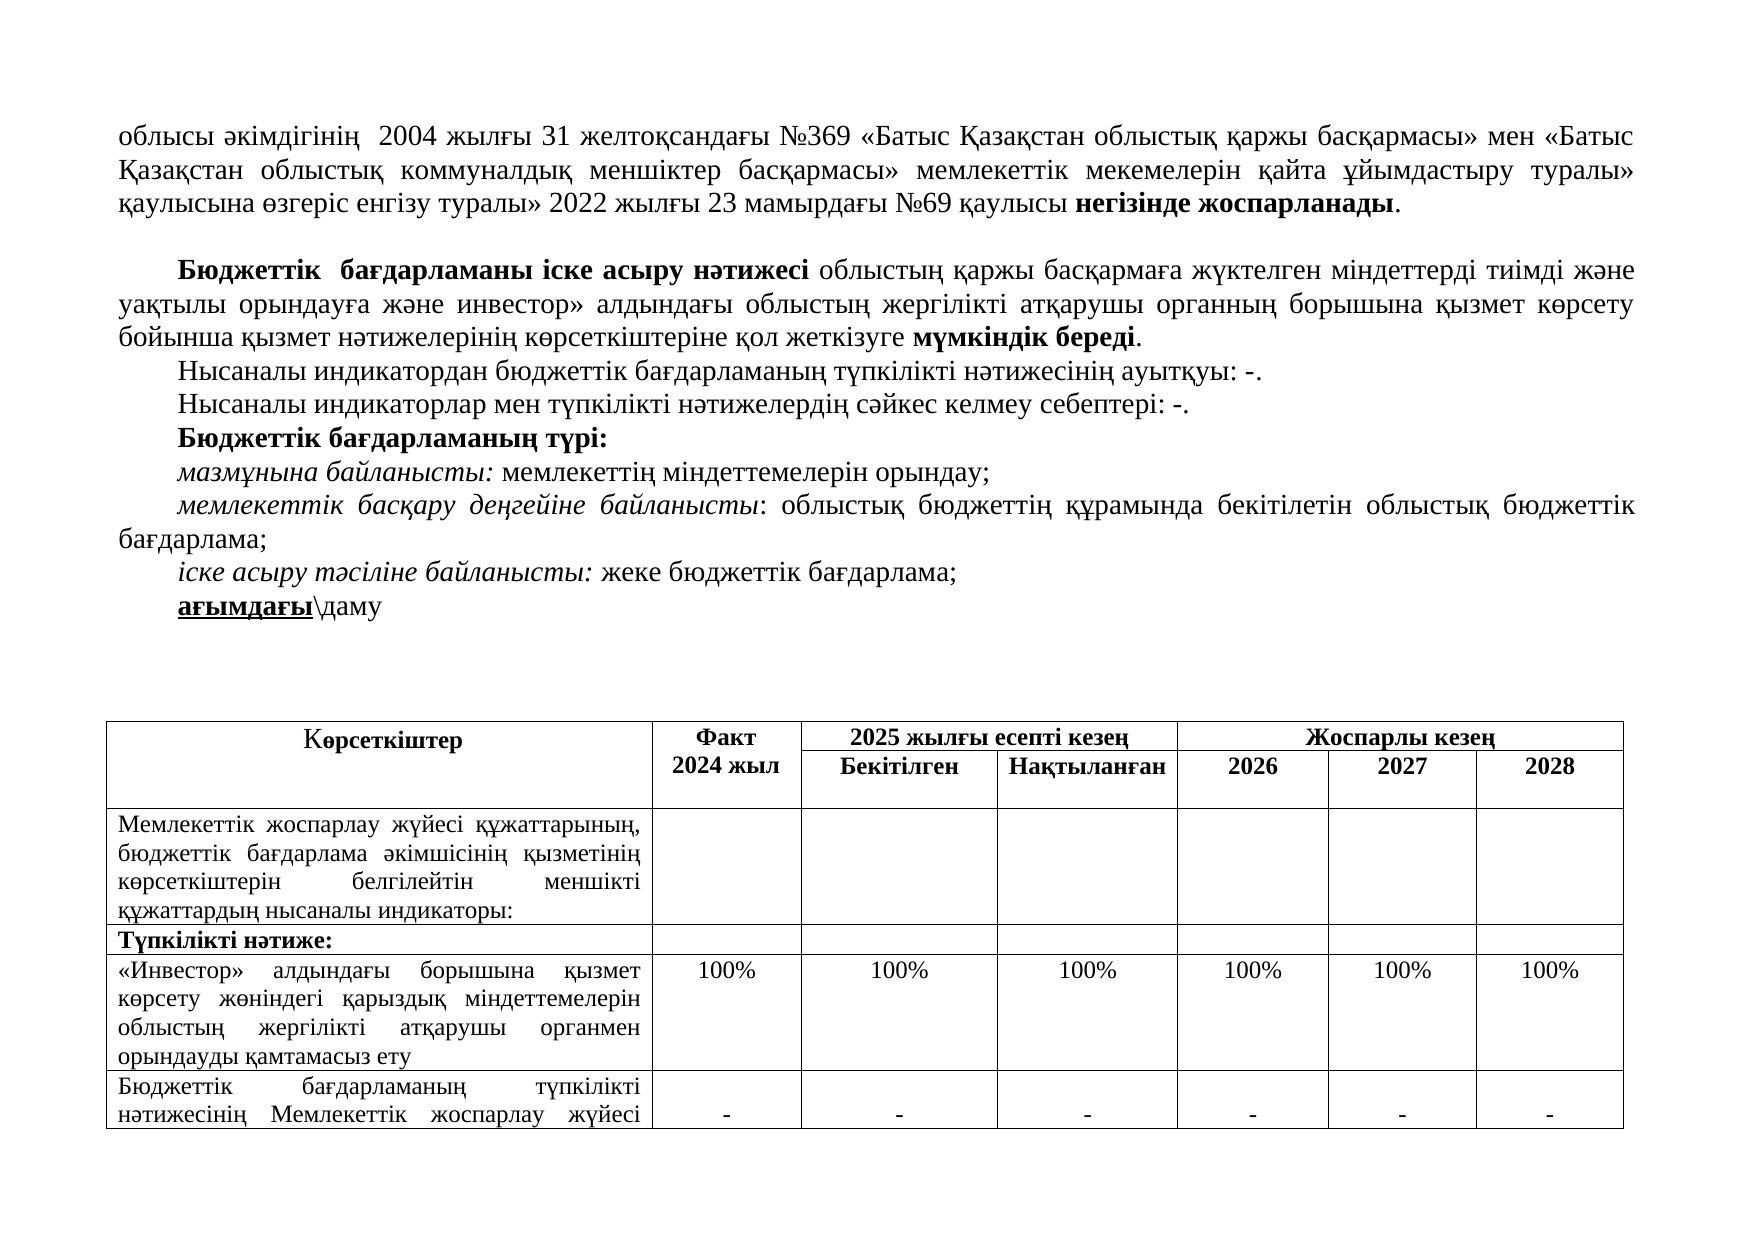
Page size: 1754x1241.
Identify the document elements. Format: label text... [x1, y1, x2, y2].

table_cell Мемлекеттік жоспарлау жүйесі құжаттарының, бюджеттік бағдарлама әкімшісінің қызметінің көрсеткіштерін белгілейтін меншікті құжаттардың нысаналы индикаторы: [107, 809, 652, 924]
table_cell 100% [802, 955, 997, 1070]
text мемлекеттік басқару деңгейіне байланысты: облыстық бюджеттің құрамында бекітілетін облыстық бюджеттік бағдарлама; [118, 487, 1636, 554]
table_cell 100% [1178, 955, 1328, 1070]
table_cell [1477, 809, 1623, 924]
table_cell - [653, 1071, 801, 1128]
table_cell Бекітілген [802, 751, 997, 808]
text мазмұнына байланысты: мемлекеттің міндеттемелерін орындау; [118, 454, 1636, 487]
text Нысаналы индикатордан бюджеттік бағдарламаның түпкілікті нәтижесінің ауытқуы: -. [118, 353, 1636, 387]
table_cell - [802, 1071, 997, 1128]
text Нысаналы индикаторлар мен түпкілікті нәтижелердің сәйкес келмеу себептері: -. [118, 387, 1636, 420]
table_cell [653, 809, 801, 924]
table_cell 100% [1329, 955, 1476, 1070]
text Бюджеттік бағдарламаның түрі: [118, 420, 1636, 454]
table_header 2025 жылғы есепті кезең [802, 722, 1177, 750]
table_cell 2027 [1329, 751, 1476, 808]
table_cell [998, 925, 1177, 954]
table_cell 100% [653, 955, 801, 1070]
table_cell Нақтыланған [998, 751, 1177, 808]
table_cell [1178, 925, 1328, 954]
table_cell - [998, 1071, 1177, 1128]
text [118, 118, 1636, 219]
table_header Факт 2024 жыл [653, 722, 801, 808]
table_cell - [1178, 1071, 1328, 1128]
text Бюджеттік бағдарламаны іске асыру нәтижесі облыстың қаржы басқармаға жүктелген міндеттерді тиімді және уақтылы орындауға және инвестор» алдындағы облыстың жергiлiктi атқарушы органның борышына қызмет көрсету бойынша қызмет нәтижелерінің көрсеткіштеріне қол жеткізуге мүмкіндік береді. [118, 252, 1636, 353]
table_cell [1477, 925, 1623, 954]
table_cell [802, 925, 997, 954]
table_cell Түпкілікті нәтиже: [107, 925, 652, 954]
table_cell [107, 1071, 652, 1128]
table_cell [802, 809, 997, 924]
table_cell 100% [998, 955, 1177, 1070]
text ағымдағы\даму [118, 588, 1636, 686]
table_cell [1329, 925, 1476, 954]
text іске асыру тәсіліне байланысты: жеке бюджеттік бағдарлама; [118, 554, 1636, 588]
table_cell [653, 925, 801, 954]
table_cell - [1477, 1071, 1623, 1128]
table_cell [998, 809, 1177, 924]
table_cell [1178, 809, 1328, 924]
table_cell [1329, 809, 1476, 924]
table_cell - [1329, 1071, 1476, 1128]
table_cell 100% [1477, 955, 1623, 1070]
table_header Көрсеткіштер [107, 722, 652, 808]
table_cell 2026 [1178, 751, 1328, 808]
table_header Жоспарлы кезең [1178, 722, 1623, 750]
table_cell «Инвестор» алдындағы борышына қызмет көрсету жөніндегі қарыздық міндеттемелерін облыстың жергілікті атқарушы органмен орындауды қамтамасыз ету [107, 955, 652, 1070]
table_cell 2028 [1477, 751, 1623, 808]
